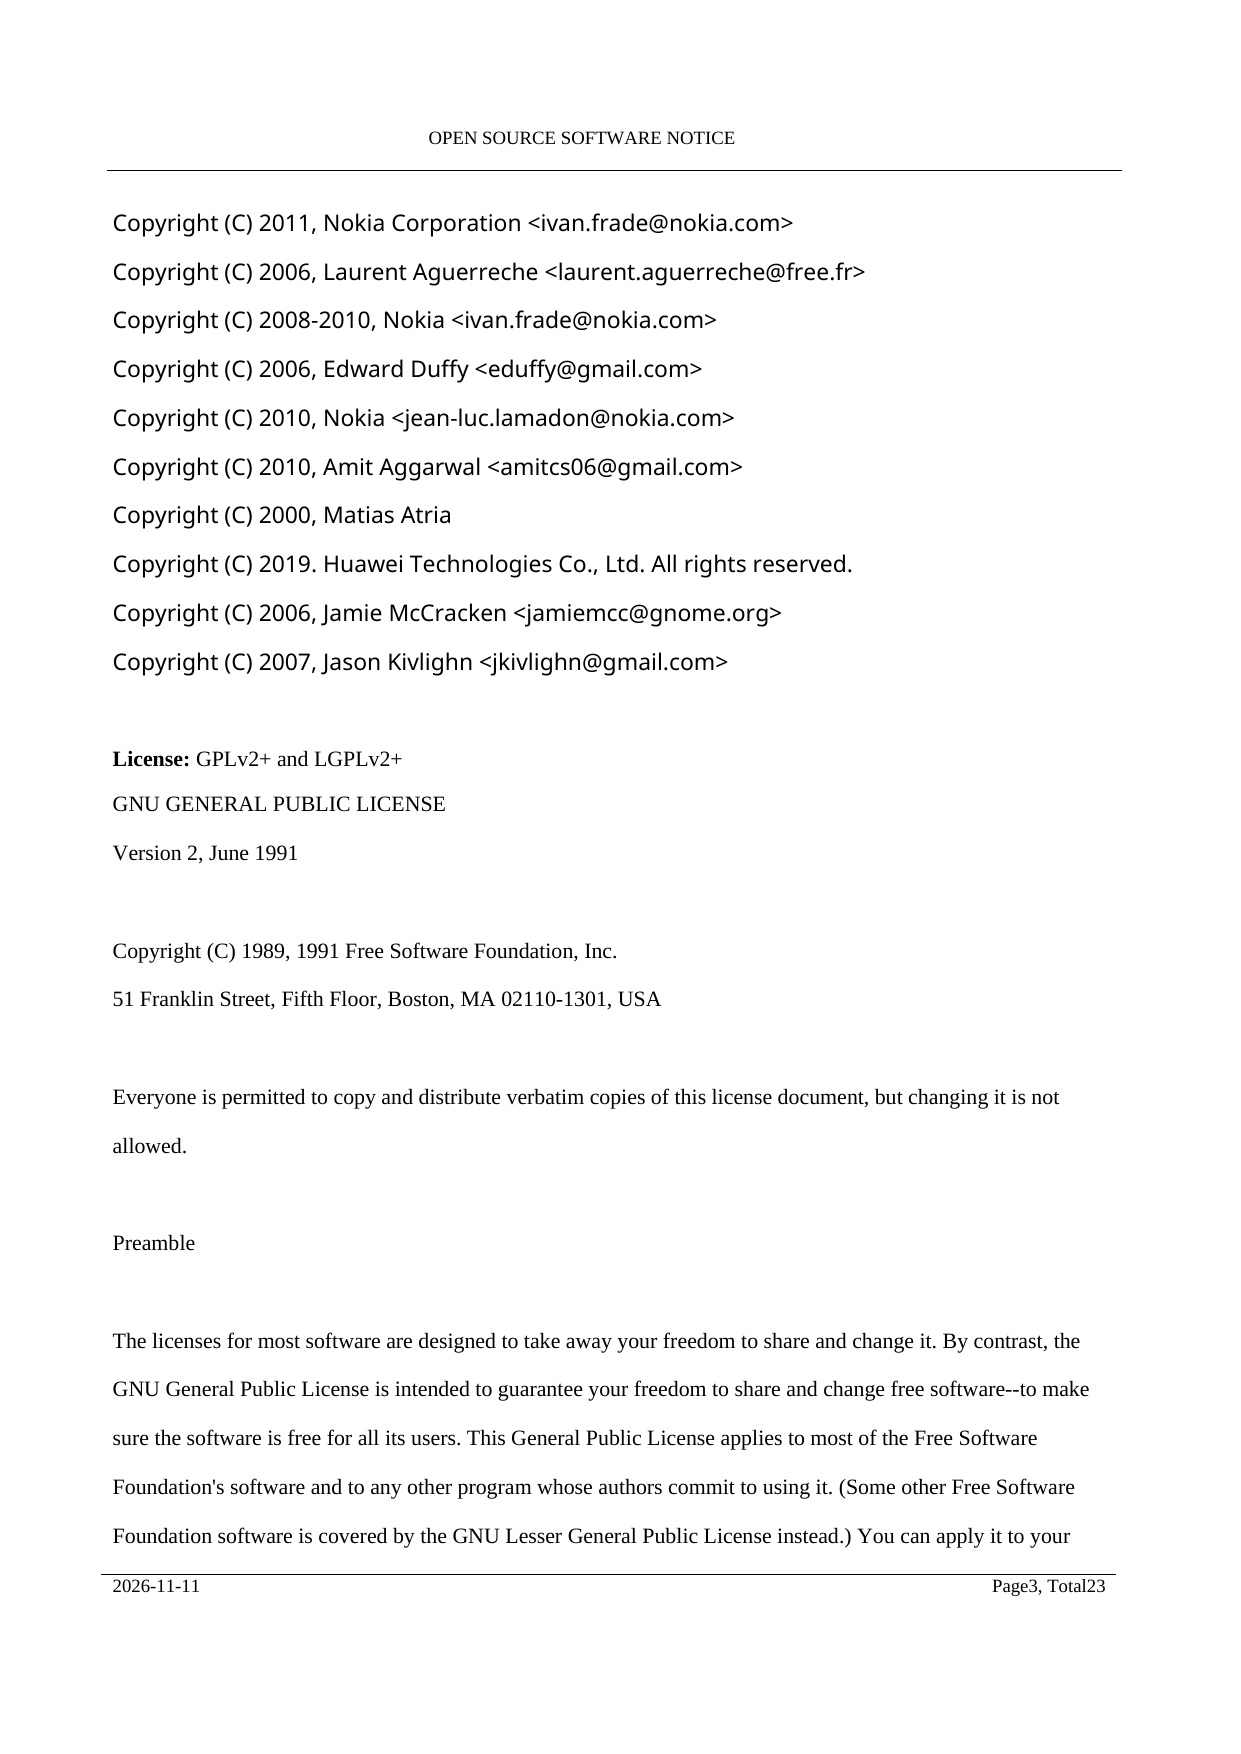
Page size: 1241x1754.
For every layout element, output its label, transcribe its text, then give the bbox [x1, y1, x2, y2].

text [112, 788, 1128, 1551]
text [112, 206, 1128, 726]
text License: GPLv2+ and LGPLv2+ [112, 743, 1128, 775]
